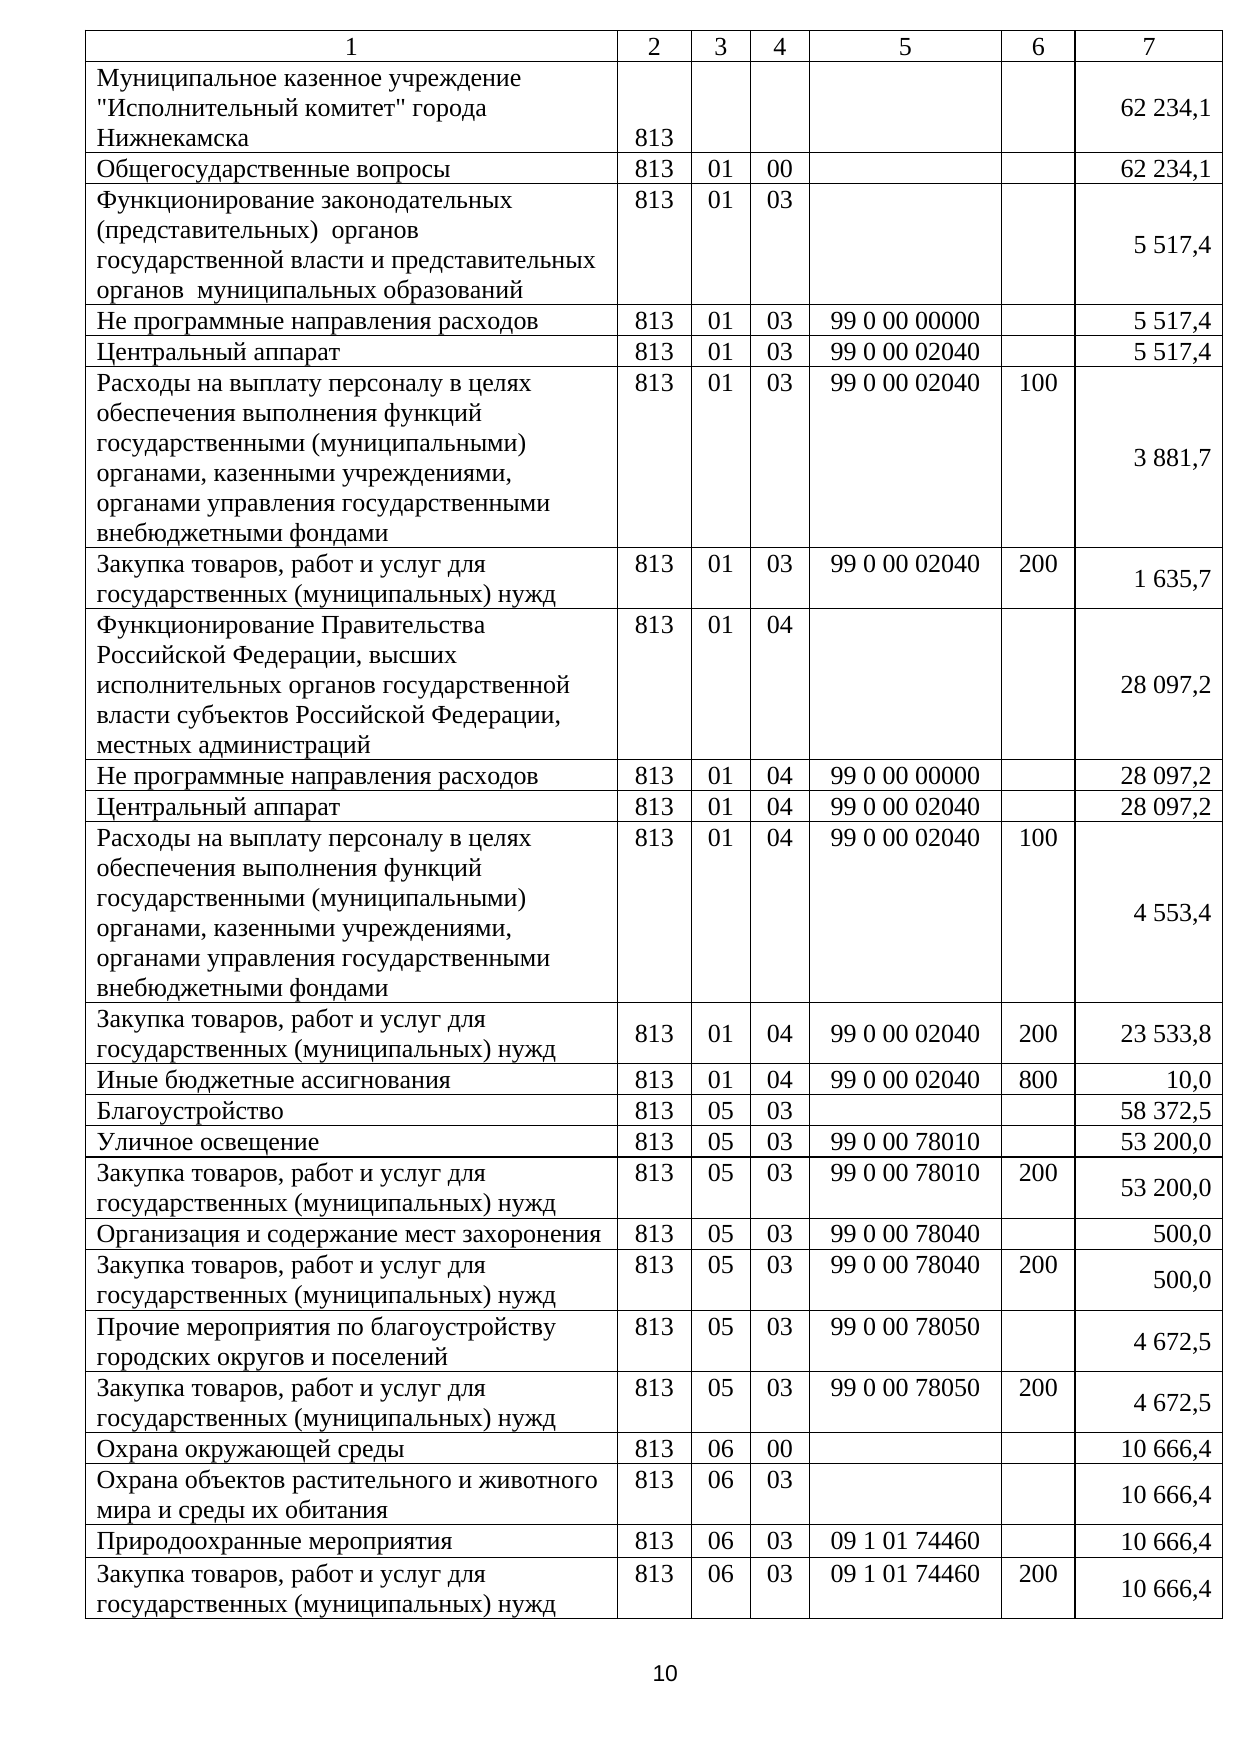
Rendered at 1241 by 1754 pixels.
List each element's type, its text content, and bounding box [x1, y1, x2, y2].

table_cell Закупка товаров, работ и услуг для государственных (муниципальных) нужд [86, 1250, 617, 1309]
table_cell 813 [618, 1372, 691, 1432]
table_cell 813 [618, 305, 691, 335]
table_cell Закупка товаров, работ и услуг для государственных (муниципальных) нужд [86, 1372, 617, 1432]
table_cell Закупка товаров, работ и услуг для государственных (муниципальных) нужд [86, 548, 617, 608]
table_cell 62 234,1 [1076, 153, 1222, 183]
table_cell 01 [692, 822, 750, 1002]
table_cell 99 0 00 02040 [810, 1064, 1001, 1094]
table_cell 5 517,4 [1076, 305, 1222, 335]
table_cell [751, 62, 809, 152]
table_cell 813 [618, 153, 691, 183]
table_cell [1002, 1311, 1074, 1371]
table_cell 2 [618, 31, 691, 61]
table_cell 800 [1002, 1064, 1074, 1094]
table_cell 1 [86, 31, 617, 61]
table_cell Общегосударственные вопросы [86, 153, 617, 183]
table_cell 813 [618, 336, 691, 366]
table_cell 01 [692, 367, 750, 547]
table_cell Центральный аппарат [86, 791, 617, 821]
table_cell [810, 153, 1001, 183]
table_cell 813 [618, 1003, 691, 1063]
table_cell Функционирование Правительства Российской Федерации, высших исполнительных органов государственной власти субъектов Российской Федерации, местных администраций [86, 609, 617, 759]
table_cell [1002, 336, 1074, 366]
table_cell 3 881,7 [1076, 367, 1222, 547]
table_cell 200 [1002, 1250, 1074, 1309]
table_cell Функционирование законодательных (представительных) органов государственной власти и представительных органов муниципальных образований [86, 184, 617, 304]
table_cell [1002, 1219, 1074, 1248]
table_cell 04 [751, 791, 809, 821]
table_cell 03 [751, 305, 809, 335]
table_cell 01 [692, 305, 750, 335]
table_cell 100 [1002, 822, 1074, 1002]
table_cell 4 672,5 [1076, 1372, 1222, 1432]
table_cell 813 [618, 609, 691, 759]
table_cell 813 [618, 1095, 691, 1125]
table_cell 53 200,0 [1076, 1126, 1222, 1156]
table_cell 5 517,4 [1076, 336, 1222, 366]
table_cell 4 553,4 [1076, 822, 1222, 1002]
table_cell 200 [1002, 1372, 1074, 1432]
table_cell Закупка товаров, работ и услуг для государственных (муниципальных) нужд [86, 1158, 617, 1217]
table_cell [692, 62, 750, 152]
table_cell 813 [618, 1219, 691, 1248]
table_cell 99 0 00 78040 [810, 1250, 1001, 1309]
table_cell [810, 1433, 1001, 1463]
table_cell 99 0 00 78010 [810, 1126, 1001, 1156]
table_cell Не программные направления расходов [86, 760, 617, 790]
table_cell 01 [692, 1064, 750, 1094]
table_cell 99 0 00 00000 [810, 305, 1001, 335]
table_cell 03 [751, 1525, 809, 1557]
table_cell Природоохранные мероприятия [86, 1525, 617, 1557]
table_cell 01 [692, 1003, 750, 1063]
table_cell 99 0 00 78010 [810, 1158, 1001, 1217]
table_cell 99 0 00 78050 [810, 1311, 1001, 1371]
table_cell Охрана объектов растительного и животного мира и среды их обитания [86, 1464, 617, 1524]
table_cell [1002, 62, 1074, 152]
table_cell 4 [751, 31, 809, 61]
table_cell [1002, 1126, 1074, 1156]
table_cell [1002, 305, 1074, 335]
table_cell 03 [751, 1158, 809, 1217]
table_cell 05 [692, 1372, 750, 1432]
table_cell Расходы на выплату персоналу в целях обеспечения выполнения функций государственными (муниципальными) органами, казенными учреждениями, органами управления государственными внебюджетными фондами [86, 822, 617, 1002]
table_cell 813 [618, 1311, 691, 1371]
table_cell [1002, 184, 1074, 304]
table_cell [1002, 1433, 1074, 1463]
table_cell 813 [618, 548, 691, 608]
table_cell 99 0 00 02040 [810, 1003, 1001, 1063]
table_cell Расходы на выплату персоналу в целях обеспечения выполнения функций государственными (муниципальными) органами, казенными учреждениями, органами управления государственными внебюджетными фондами [86, 367, 617, 547]
table_cell 99 0 00 78040 [810, 1219, 1001, 1248]
table_cell 813 [618, 760, 691, 790]
table_cell 10 666,4 [1076, 1433, 1222, 1463]
table_cell [1002, 1095, 1074, 1125]
table_cell 99 0 00 02040 [810, 548, 1001, 608]
table_cell 01 [692, 609, 750, 759]
table_cell 100 [1002, 367, 1074, 547]
table_cell 10 666,4 [1076, 1525, 1222, 1557]
table_cell 53 200,0 [1076, 1158, 1222, 1217]
table_cell 200 [1002, 548, 1074, 608]
table_cell 813 [618, 367, 691, 547]
table_cell 03 [751, 1372, 809, 1432]
table_cell 28 097,2 [1076, 760, 1222, 790]
table_cell 813 [618, 1126, 691, 1156]
table_cell 06 [692, 1525, 750, 1557]
table_cell 4 672,5 [1076, 1311, 1222, 1371]
table_cell 99 0 00 02040 [810, 336, 1001, 366]
table_cell 05 [692, 1250, 750, 1309]
table_cell 01 [692, 336, 750, 366]
table_cell Уличное освещение [86, 1126, 617, 1156]
table_cell 00 [751, 1433, 809, 1463]
table_cell 06 [692, 1464, 750, 1524]
table_cell 03 [751, 1095, 809, 1125]
table_cell 28 097,2 [1076, 609, 1222, 759]
table_cell [810, 1464, 1001, 1524]
table_cell 5 517,4 [1076, 184, 1222, 304]
table_cell [1002, 1464, 1074, 1524]
table_cell 04 [751, 822, 809, 1002]
table_cell [810, 184, 1001, 304]
table_cell 03 [751, 184, 809, 304]
table_cell 99 0 00 02040 [810, 367, 1001, 547]
table_cell 03 [751, 1250, 809, 1309]
table_cell 200 [1002, 1003, 1074, 1063]
table_cell Центральный аппарат [86, 336, 617, 366]
table_cell 01 [692, 791, 750, 821]
table_cell 03 [751, 367, 809, 547]
table_cell 3 [692, 31, 750, 61]
table_cell 813 [618, 1250, 691, 1309]
table_cell 99 0 00 02040 [810, 791, 1001, 821]
table_cell 10 666,4 [1076, 1558, 1222, 1618]
table_cell 05 [692, 1095, 750, 1125]
table_cell 200 [1002, 1558, 1074, 1618]
table_cell 01 [692, 153, 750, 183]
table_cell 500,0 [1076, 1219, 1222, 1248]
table_cell 05 [692, 1219, 750, 1248]
table_cell 813 [618, 1158, 691, 1217]
table_cell Закупка товаров, работ и услуг для государственных (муниципальных) нужд [86, 1558, 617, 1618]
table_cell 813 [618, 1433, 691, 1463]
table_cell 04 [751, 609, 809, 759]
table_cell 28 097,2 [1076, 791, 1222, 821]
table_cell 5 [810, 31, 1001, 61]
table_cell Не программные направления расходов [86, 305, 617, 335]
table_cell [1002, 153, 1074, 183]
table_cell 05 [692, 1311, 750, 1371]
table_cell Муниципальное казенное учреждение "Исполнительный комитет" города Нижнекамска [86, 62, 617, 152]
table_cell 6 [1002, 31, 1074, 61]
table_cell [1002, 609, 1074, 759]
table_cell 200 [1002, 1158, 1074, 1217]
table_cell 813 [618, 184, 691, 304]
table_cell [810, 609, 1001, 759]
table_cell 01 [692, 760, 750, 790]
table_cell 7 [1076, 31, 1222, 61]
table_cell 99 0 00 00000 [810, 760, 1001, 790]
table_cell 813 [618, 1064, 691, 1094]
table_cell 58 372,5 [1076, 1095, 1222, 1125]
table_cell [810, 1095, 1001, 1125]
table_cell 04 [751, 760, 809, 790]
table_cell 00 [751, 153, 809, 183]
table_cell 813 [618, 62, 691, 152]
table_cell 03 [751, 1464, 809, 1524]
table_cell 813 [618, 822, 691, 1002]
table_cell 23 533,8 [1076, 1003, 1222, 1063]
table_cell 813 [618, 1525, 691, 1557]
table_cell 62 234,1 [1076, 62, 1222, 152]
table_cell [1002, 791, 1074, 821]
table_cell Организация и содержание мест захоронения [86, 1219, 617, 1248]
table_cell 03 [751, 336, 809, 366]
table_cell 01 [692, 548, 750, 608]
table_cell 06 [692, 1558, 750, 1618]
table_cell 05 [692, 1126, 750, 1156]
table_cell Благоустройство [86, 1095, 617, 1125]
table_cell 813 [618, 791, 691, 821]
table_cell [1002, 760, 1074, 790]
table_cell 813 [618, 1558, 691, 1618]
table_cell [1002, 1525, 1074, 1557]
table_cell Закупка товаров, работ и услуг для государственных (муниципальных) нужд [86, 1003, 617, 1063]
table_cell 99 0 00 78050 [810, 1372, 1001, 1432]
table_cell 10,0 [1076, 1064, 1222, 1094]
table_cell 03 [751, 1126, 809, 1156]
table_cell Иные бюджетные ассигнования [86, 1064, 617, 1094]
table_cell 500,0 [1076, 1250, 1222, 1309]
table_cell 99 0 00 02040 [810, 822, 1001, 1002]
table_cell 09 1 01 74460 [810, 1558, 1001, 1618]
table_cell 05 [692, 1158, 750, 1217]
table_cell 10 666,4 [1076, 1464, 1222, 1524]
table_cell [810, 62, 1001, 152]
table_cell 04 [751, 1064, 809, 1094]
table_cell 04 [751, 1003, 809, 1063]
table_cell Охрана окружающей среды [86, 1433, 617, 1463]
table_cell 1 635,7 [1076, 548, 1222, 608]
table_cell 03 [751, 1311, 809, 1371]
table_cell Прочие мероприятия по благоустройству городских округов и поселений [86, 1311, 617, 1371]
table_cell 03 [751, 548, 809, 608]
table_cell 03 [751, 1558, 809, 1618]
table_cell 09 1 01 74460 [810, 1525, 1001, 1557]
table_cell 01 [692, 184, 750, 304]
table_cell 06 [692, 1433, 750, 1463]
table_cell 03 [751, 1219, 809, 1248]
table_cell 813 [618, 1464, 691, 1524]
